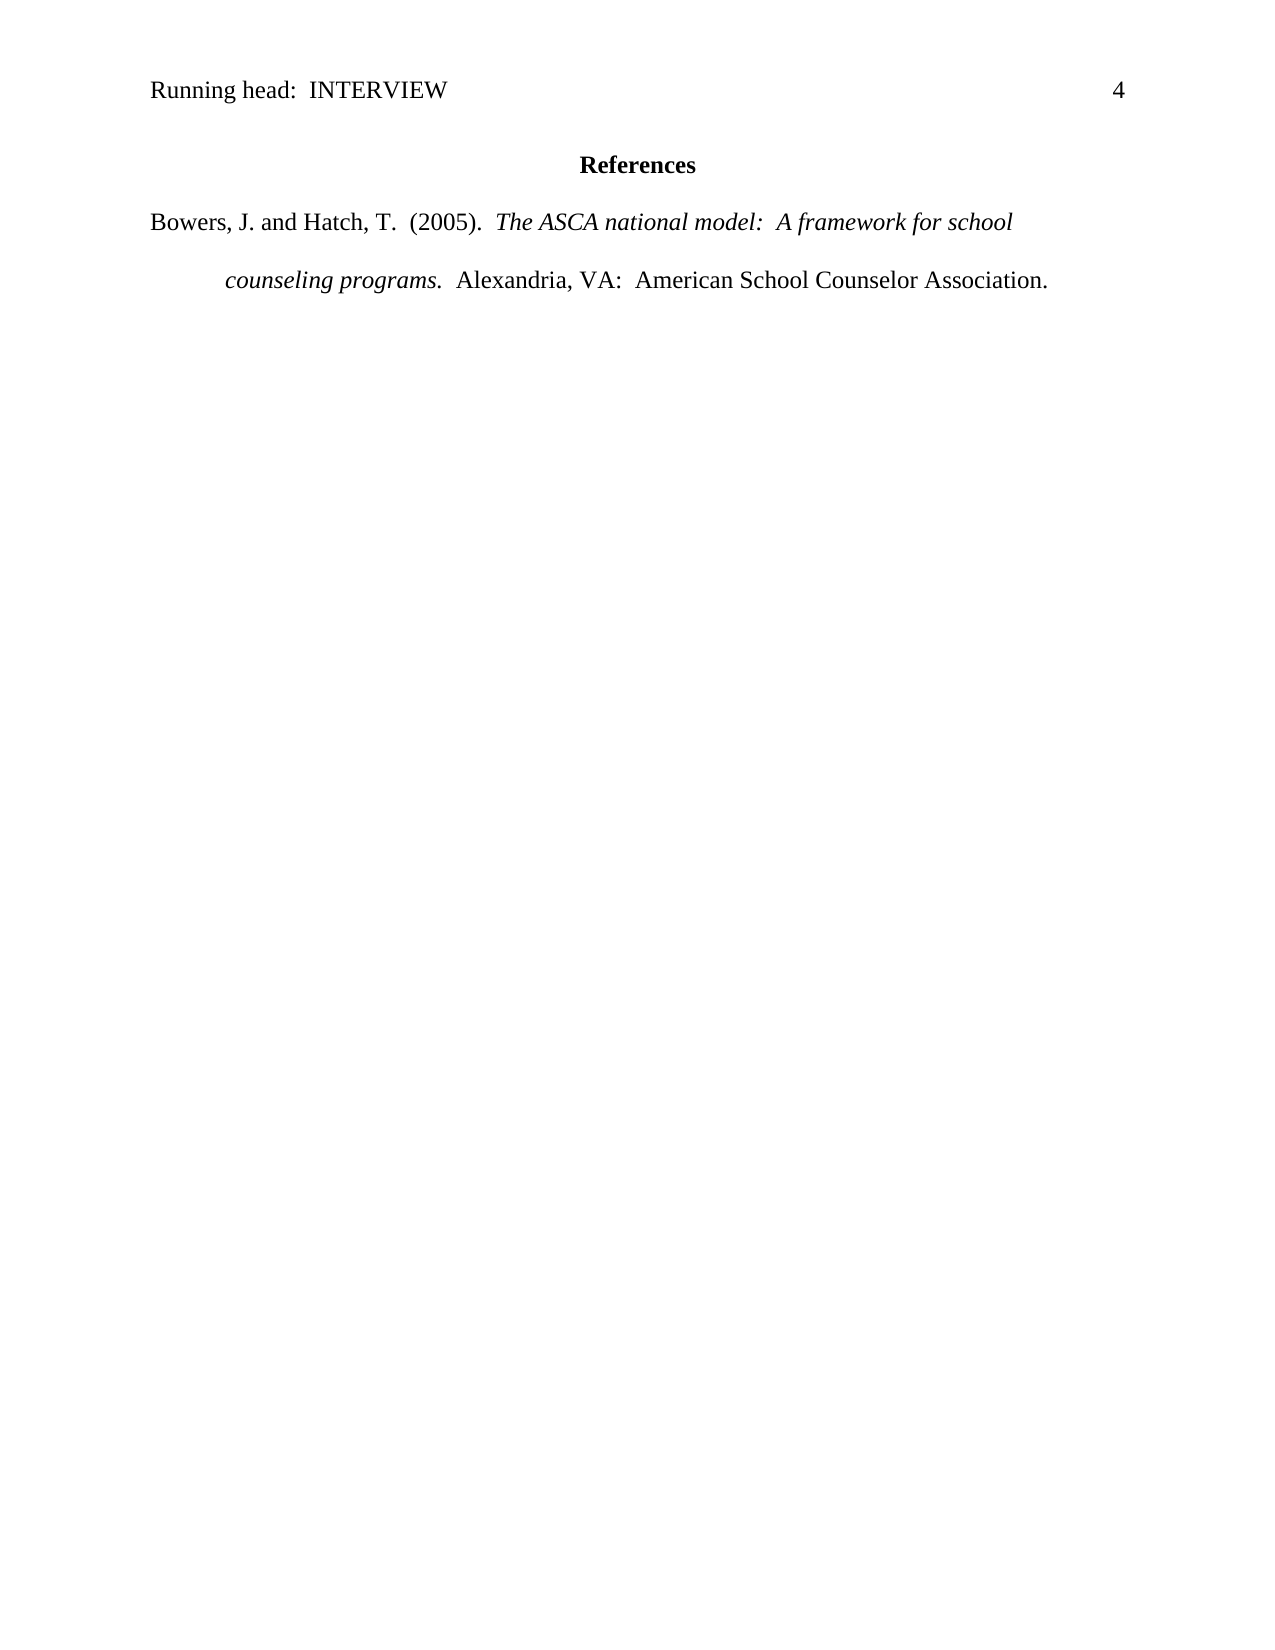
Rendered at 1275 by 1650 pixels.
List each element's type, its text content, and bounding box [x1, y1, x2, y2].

text References [150, 150, 1125, 179]
text Bowers, J. and Hatch, T. (2005). The ASCA national model: A framework for school counseling programs. Alexandria, VA: American School Counselor Association. [150, 207, 1125, 294]
